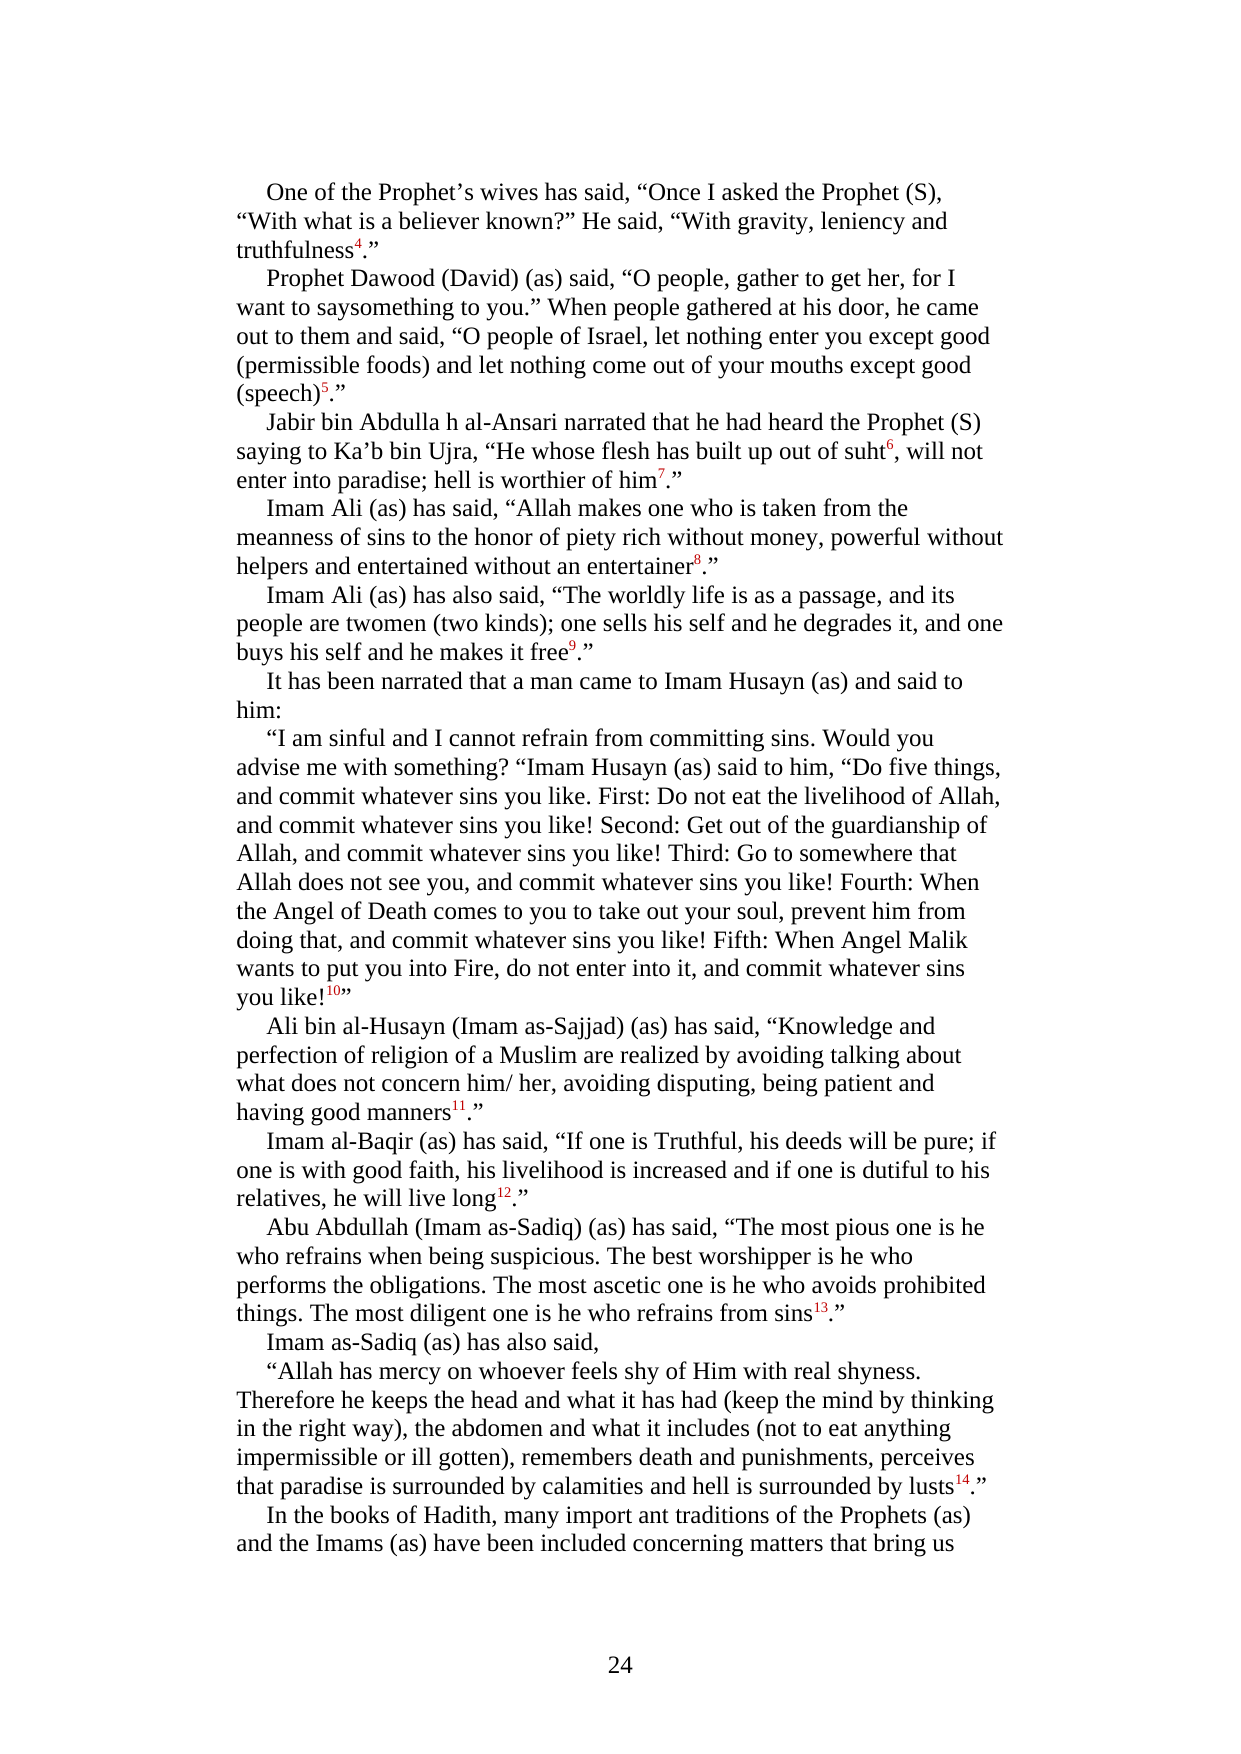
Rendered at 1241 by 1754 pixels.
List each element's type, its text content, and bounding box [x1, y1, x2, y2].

text One of the Prophet’s wives has said, “Once I asked the Prophet (S), “With what is a believer known?” He said, “With gravity, leniency and truthfulness4.” [236, 177, 1004, 263]
text Jabir bin Abdulla h al-Ansari narrated that he had heard the Prophet (S) saying to Ka’b bin Ujra, “He whose flesh has built up out of suht6, will not enter into paradise; hell is worthier of him7.” [236, 407, 1004, 493]
text It has been narrated that a man came to Imam Husayn (as) and said to him: [236, 666, 1004, 723]
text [236, 1500, 1004, 1557]
text Ali bin al-Husayn (Imam as-Sajjad) (as) has said, “Knowledge and perfection of religion of a Muslim are realized by avoiding talking about what does not concern him/ her, avoiding disputing, being patient and having good manners11.” [236, 1011, 1004, 1126]
text Prophet Dawood (David) (as) said, “O people, gather to get her, for I want to saysomething to you.” When people gathered at his door, he came out to them and said, “O people of Israel, let nothing enter you except good (permissible foods) and let nothing come out of your mouths except good (speech)5.” [236, 263, 1004, 407]
text Imam Ali (as) has also said, “The worldly life is as a passage, and its people are twomen (two kinds); one sells his self and he degrades it, and one buys his self and he makes it free9.” [236, 580, 1004, 666]
text “I am sinful and I cannot refrain from committing sins. Would you advise me with something? “Imam Husayn (as) said to him, “Do five things, and commit whatever sins you like. First: Do not eat the livelihood of Allah, and commit whatever sins you like! Second: Get out of the guardianship of Allah, and commit whatever sins you like! Third: Go to somewhere that Allah does not see you, and commit whatever sins you like! Fourth: When the Angel of Death comes to you to take out your soul, prevent him from doing that, and commit whatever sins you like! Fifth: When Angel Malik wants to put you into Fire, do not enter into it, and commit whatever sins you like!10” [236, 723, 1004, 1011]
text “Allah has mercy on whoever feels shy of Him with real shyness. Therefore he keeps the head and what it has had (keep the mind by thinking in the right way), the abdomen and what it includes (not to eat anything impermissible or ill gotten), remembers death and punishments, perceives that paradise is surrounded by calamities and hell is surrounded by lusts14.” [236, 1356, 1004, 1500]
text Abu Abdullah (Imam as-Sadiq) (as) has said, “The most pious one is he who refrains when being suspicious. The best worshipper is he who performs the obligations. The most ascetic one is he who avoids prohibited things. The most diligent one is he who refrains from sins13.” [236, 1212, 1004, 1327]
text Imam al-Baqir (as) has said, “If one is Truthful, his deeds will be pure; if one is with good faith, his livelihood is increased and if one is dutiful to his relatives, he will live long12.” [236, 1126, 1004, 1212]
text Imam Ali (as) has said, “Allah makes one who is taken from the meanness of sins to the honor of piety rich without money, powerful without helpers and entertained without an entertainer8.” [236, 493, 1004, 580]
text Imam as-Sadiq (as) has also said, [236, 1327, 1004, 1356]
